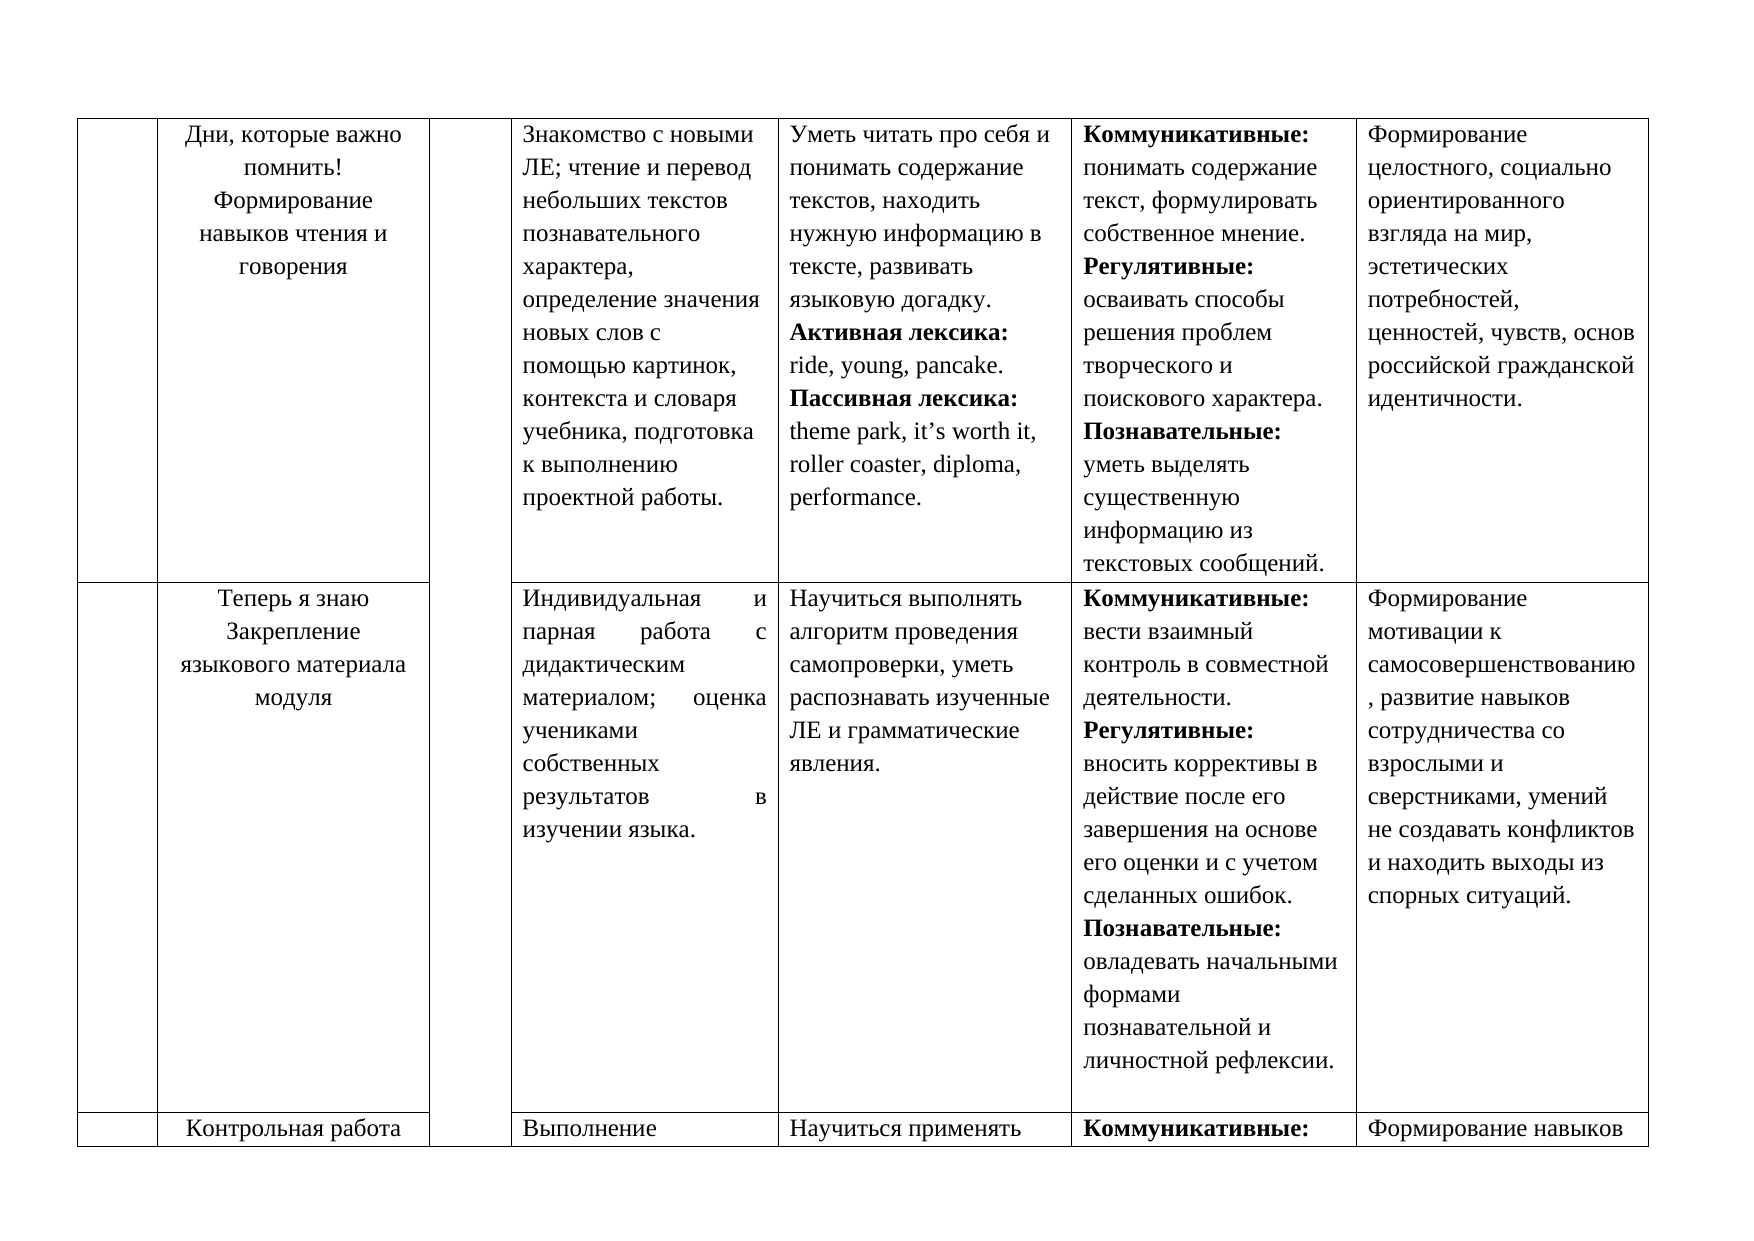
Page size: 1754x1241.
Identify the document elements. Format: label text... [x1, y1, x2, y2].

table_cell Теперь я знаю Закрепление языкового материала модуля [158, 583, 429, 1112]
table_cell Коммуникативные: вести взаимный контроль в совместной деятельности. Регулятивные: вносить коррективы в действие после его завершения на основе его оценки и с учетом сделанных ошибок. Познавательные: овладевать начальными формами познавательной и личностной рефлексии. [1072, 583, 1356, 1112]
table_cell Формирование целостного, социально ориентированного взгляда на мир, эстетических потребностей, ценностей, чувств, основ российской гражданской идентичности. [1357, 119, 1648, 582]
table_cell Уметь читать про себя и понимать содержание текстов, находить нужную информацию в тексте, развивать языковую догадку. Активная лексика: ride, young, pancake. Пассивная лексика: theme park, it’s worth it, roller coaster, diploma, performance. [779, 119, 1071, 582]
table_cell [1357, 1113, 1648, 1146]
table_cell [158, 1113, 429, 1146]
table_cell Дни, которые важно помнить! Формирование навыков чтения и говорения [158, 119, 429, 582]
table_cell Знакомство с новыми ЛЕ; чтение и перевод небольших текстов познавательного характера, определение значения новых слов с помощью картинок, контекста и словаря учебника, подготовка к выполнению проектной работы. [512, 119, 778, 582]
table_cell Коммуникативные: понимать содержание текст, формулировать собственное мнение. Регулятивные: осваивать способы решения проблем творческого и поискового характера. Познавательные: уметь выделять существенную информацию из текстовых сообщений. [1072, 119, 1356, 582]
table_cell [78, 583, 157, 1112]
table_cell Индивидуальная и парная работа с дидактическим материалом; оценка учениками собственных результатов в изучении языка. [512, 583, 778, 1112]
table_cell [1072, 1113, 1356, 1146]
table_cell [78, 119, 157, 582]
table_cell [512, 1113, 778, 1146]
table_cell [78, 1113, 157, 1146]
table_cell Научиться выполнять алгоритм проведения самопроверки, уметь распознавать изученные ЛЕ и грамматические явления. [779, 583, 1071, 1112]
table_cell Формирование мотивации к самосовершенствованию, развитие навыков сотрудничества со взрослыми и сверстниками, умений не создавать конфликтов и находить выходы из спорных ситуаций. [1357, 583, 1648, 1112]
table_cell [779, 1113, 1071, 1146]
